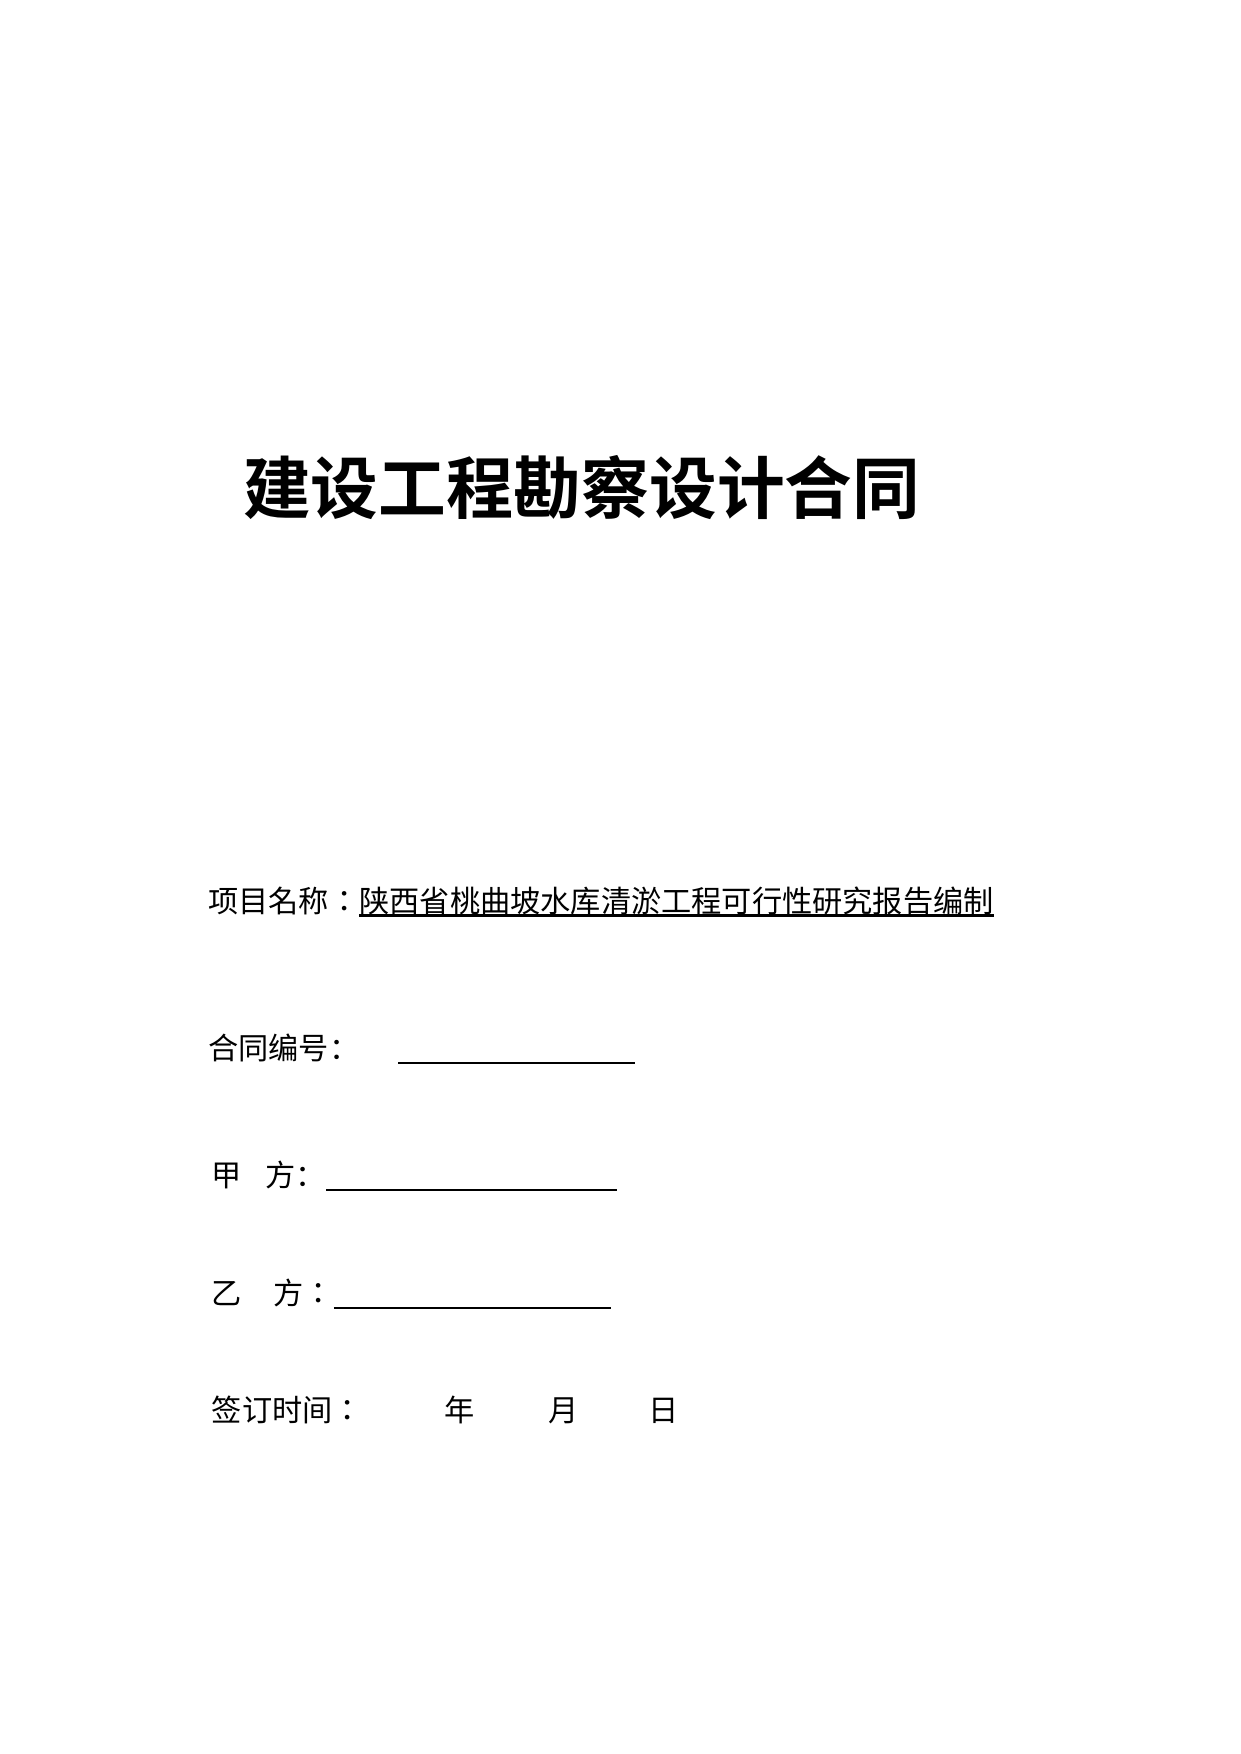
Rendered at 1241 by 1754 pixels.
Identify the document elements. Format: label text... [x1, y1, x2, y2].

text 建设工程勘察设计合同 [243, 446, 1093, 530]
text 签订时间： 年 月 日 [212, 1389, 1093, 1431]
text 合同编号： [208, 1024, 1093, 1068]
text 甲 方： [212, 1152, 1093, 1196]
text 乙 方： [212, 1272, 1093, 1313]
text 项目名称：陕西省桃曲坡水库清淤工程可行性研究报告编制 [148, 877, 1093, 921]
